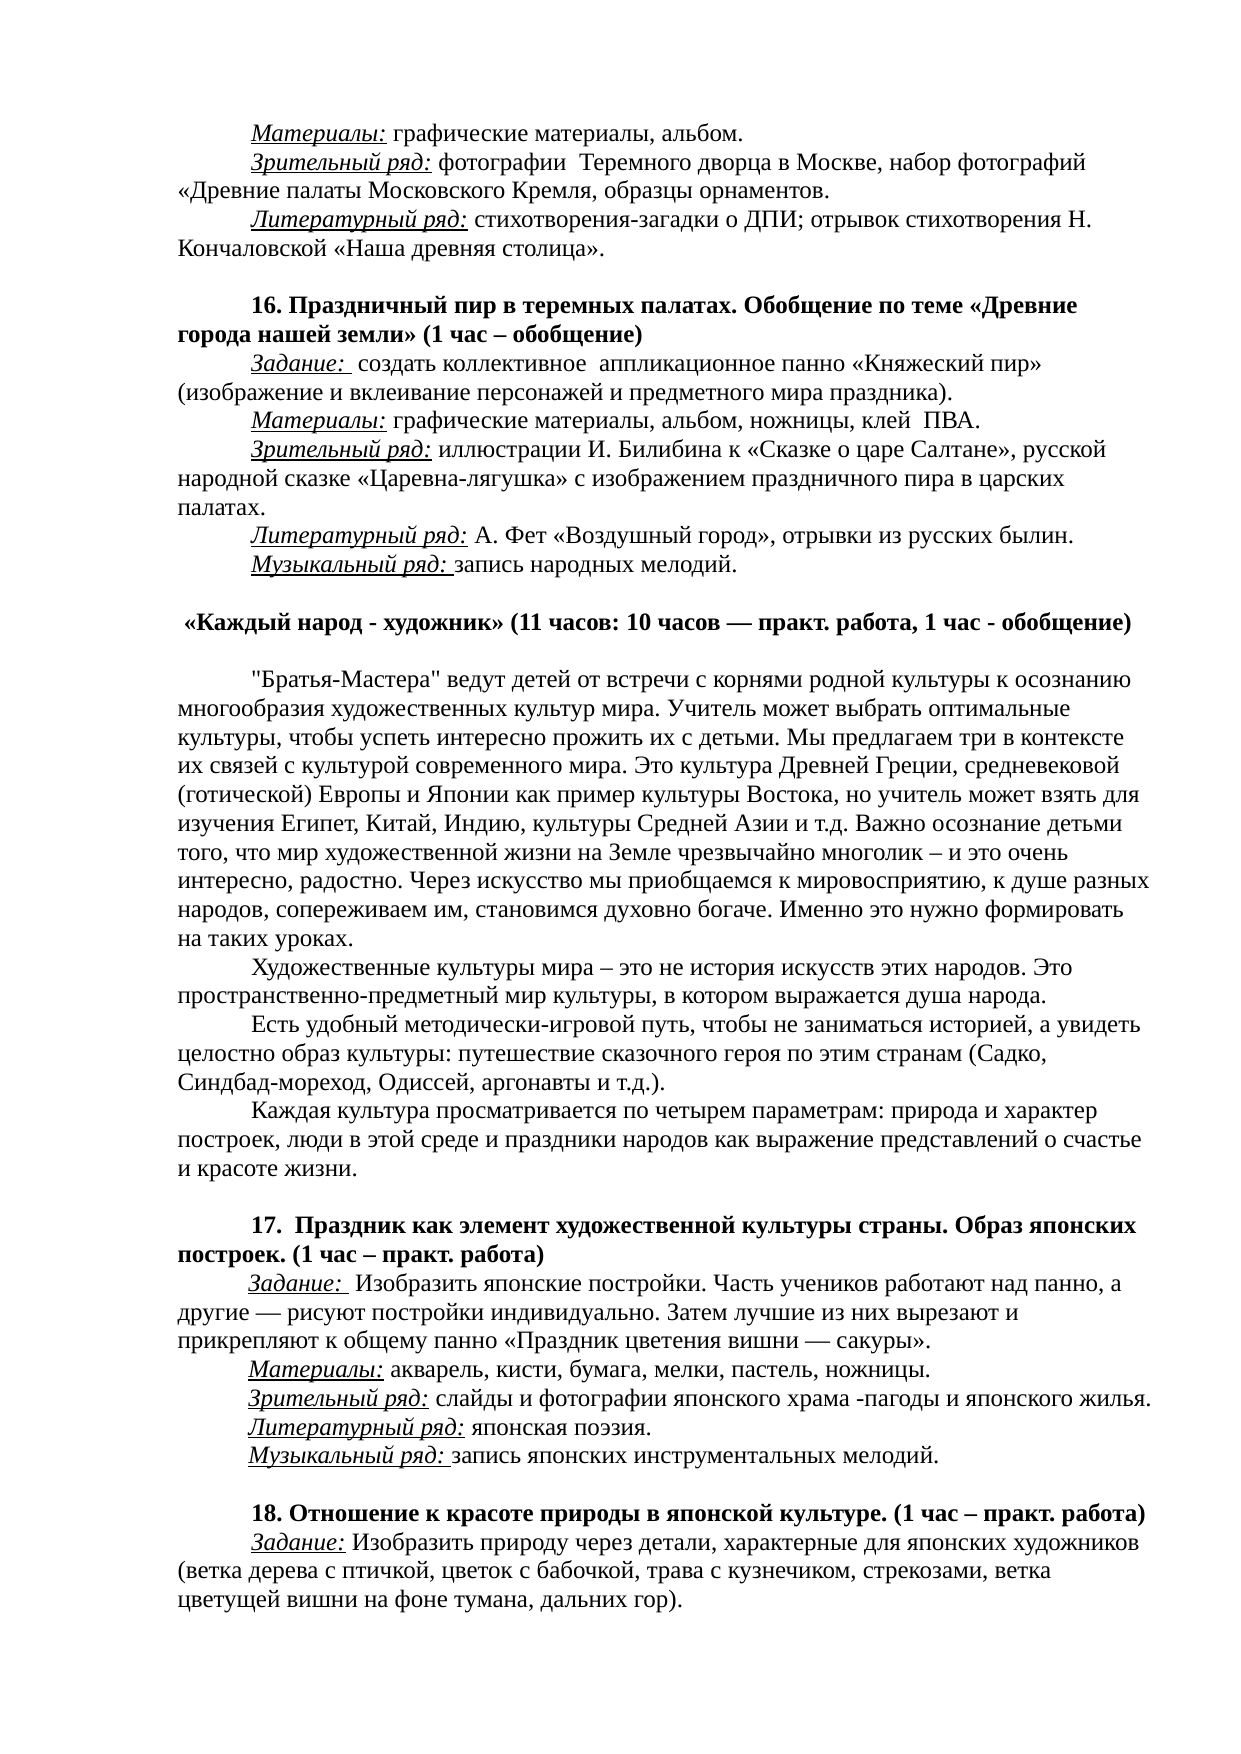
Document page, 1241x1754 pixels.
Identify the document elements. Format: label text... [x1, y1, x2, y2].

text Музыкальный ряд: запись народных мелодий. [177, 549, 1152, 578]
text Музыкальный ряд: запись японских инструментальных мелодий. [177, 1441, 1152, 1469]
text Литературный ряд: А. Фет «Воздушный город», отрывки из русских былин. [177, 521, 1152, 549]
text Задание: Изобразить природу через детали, характерные для японских художников (ветка дерева с птичкой, цветок с бабочкой, трава с кузнечиком, стрекозами, ветка цветущей вишни на фоне тумана, дальних гор). [177, 1527, 1152, 1613]
text Зрительный ряд: фотографии Теремного дворца в Москве, набор фотографий «Древние палаты Московского Кремля, образцы орнаментов. [177, 147, 1152, 204]
text 17. Праздник как элемент художественной культуры страны. Образ японских построек. (1 час – практ. работа) [177, 1211, 1152, 1268]
text Материалы: графические материалы, альбом, ножницы, клей ПВА. [177, 406, 1152, 434]
text Задание: Изобразить японские постройки. Часть учеников работают над панно, а другие — рисуют постройки индивидуально. Затем лучшие из них вырезают и прикрепляют к общему панно «Праздник цветения вишни — сакуры». [177, 1268, 1152, 1354]
text Задание: создать коллективное аппликационное панно «Княжеский пир» (изображение и вклеивание персонажей и предметного мира праздника). [177, 348, 1152, 406]
text Материалы: графические материалы, альбом. [177, 118, 1152, 147]
text Есть удобный методически-игровой путь, чтобы не заниматься историей, а увидеть целостно образ культуры: путешествие сказочного героя по этим странам (Садко, Синдбад-мореход, Одиссей, аргонавты и т.д.). [177, 1009, 1152, 1096]
text Зрительный ряд: слайды и фотографии японского храма -пагоды и японского жилья. [177, 1383, 1152, 1412]
text 16. Праздничный пир в теремных палатах. Обобщение по теме «Древние города нашей земли» (1 час – обобщение) [177, 291, 1152, 348]
text Литературный ряд: японская поэзия. [177, 1412, 1152, 1441]
text 18. Отношение к красоте природы в японской культуре. (1 час – практ. работа) [177, 1498, 1152, 1527]
text «Каждый народ - художник» (11 часов: 10 часов — практ. работа, 1 час - обобщение) [177, 607, 1152, 636]
text Художественные культуры мира – это не история искусств этих народов. Это пространственно-предметный мир культуры, в котором выражается душа народа. [177, 952, 1152, 1009]
text Каждая культура просматривается по четырем параметрам: природа и характер построек, люди в этой среде и праздники народов как выражение представлений о счастье и красоте жизни. [177, 1096, 1152, 1182]
text Материалы: акварель, кисти, бумага, мелки, пастель, ножницы. [177, 1354, 1152, 1383]
text Зрительный ряд: иллюстрации И. Билибина к «Сказке о царе Салтане», русской народной сказке «Царевна-лягушка» с изображением праздничного пира в царских палатах. [177, 434, 1152, 521]
text Литературный ряд: стихотворения-загадки о ДПИ; отрывок стихотворения Н. Кончаловской «Наша древняя столица». [177, 204, 1152, 262]
text "Братья-Мастера" ведут детей от встречи с корнями родной культуры к осознанию многообразия художественных культур мира. Учитель может выбрать оптимальные культуры, чтобы успеть интересно прожить их с детьми. Мы предлагаем три в контексте их связей с культурой современного мира. Это культура Древней Греции, средневековой (готической) Европы и Японии как пример культуры Востока, но учитель может взять для изучения Египет, Китай, Индию, культуры Средней Азии и т.д. Важно осознание детьми того, что мир художественной жизни на Земле чрезвычайно многолик – и это очень интересно, радостно. Через искусство мы приобщаемся к мировосприятию, к душе разных народов, сопереживаем им, становимся духовно богаче. Именно это нужно формировать на таких уроках. [177, 664, 1152, 952]
